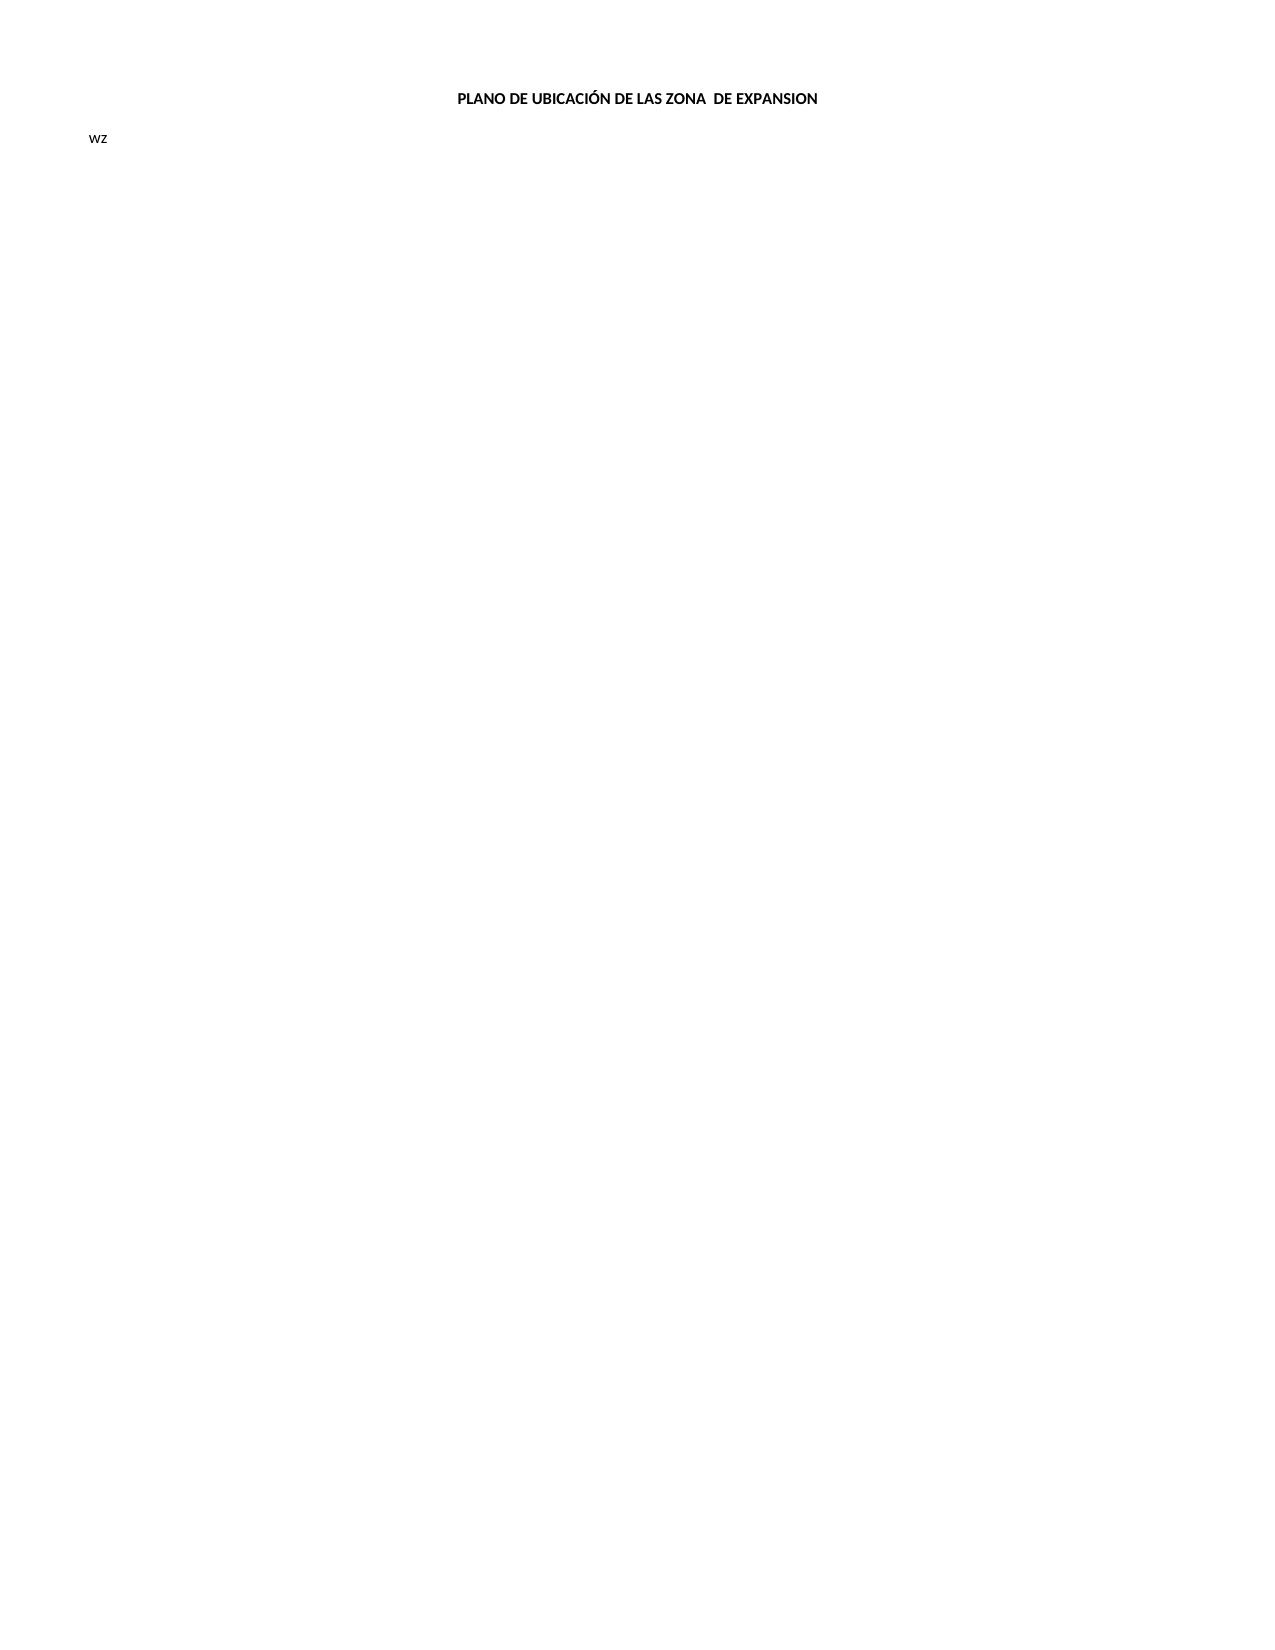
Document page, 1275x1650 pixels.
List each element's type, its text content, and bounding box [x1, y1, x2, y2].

text wz [89, 127, 1186, 147]
text PLANO DE UBICACIÓN DE LAS ZONA DE EXPANSION [89, 89, 1186, 109]
